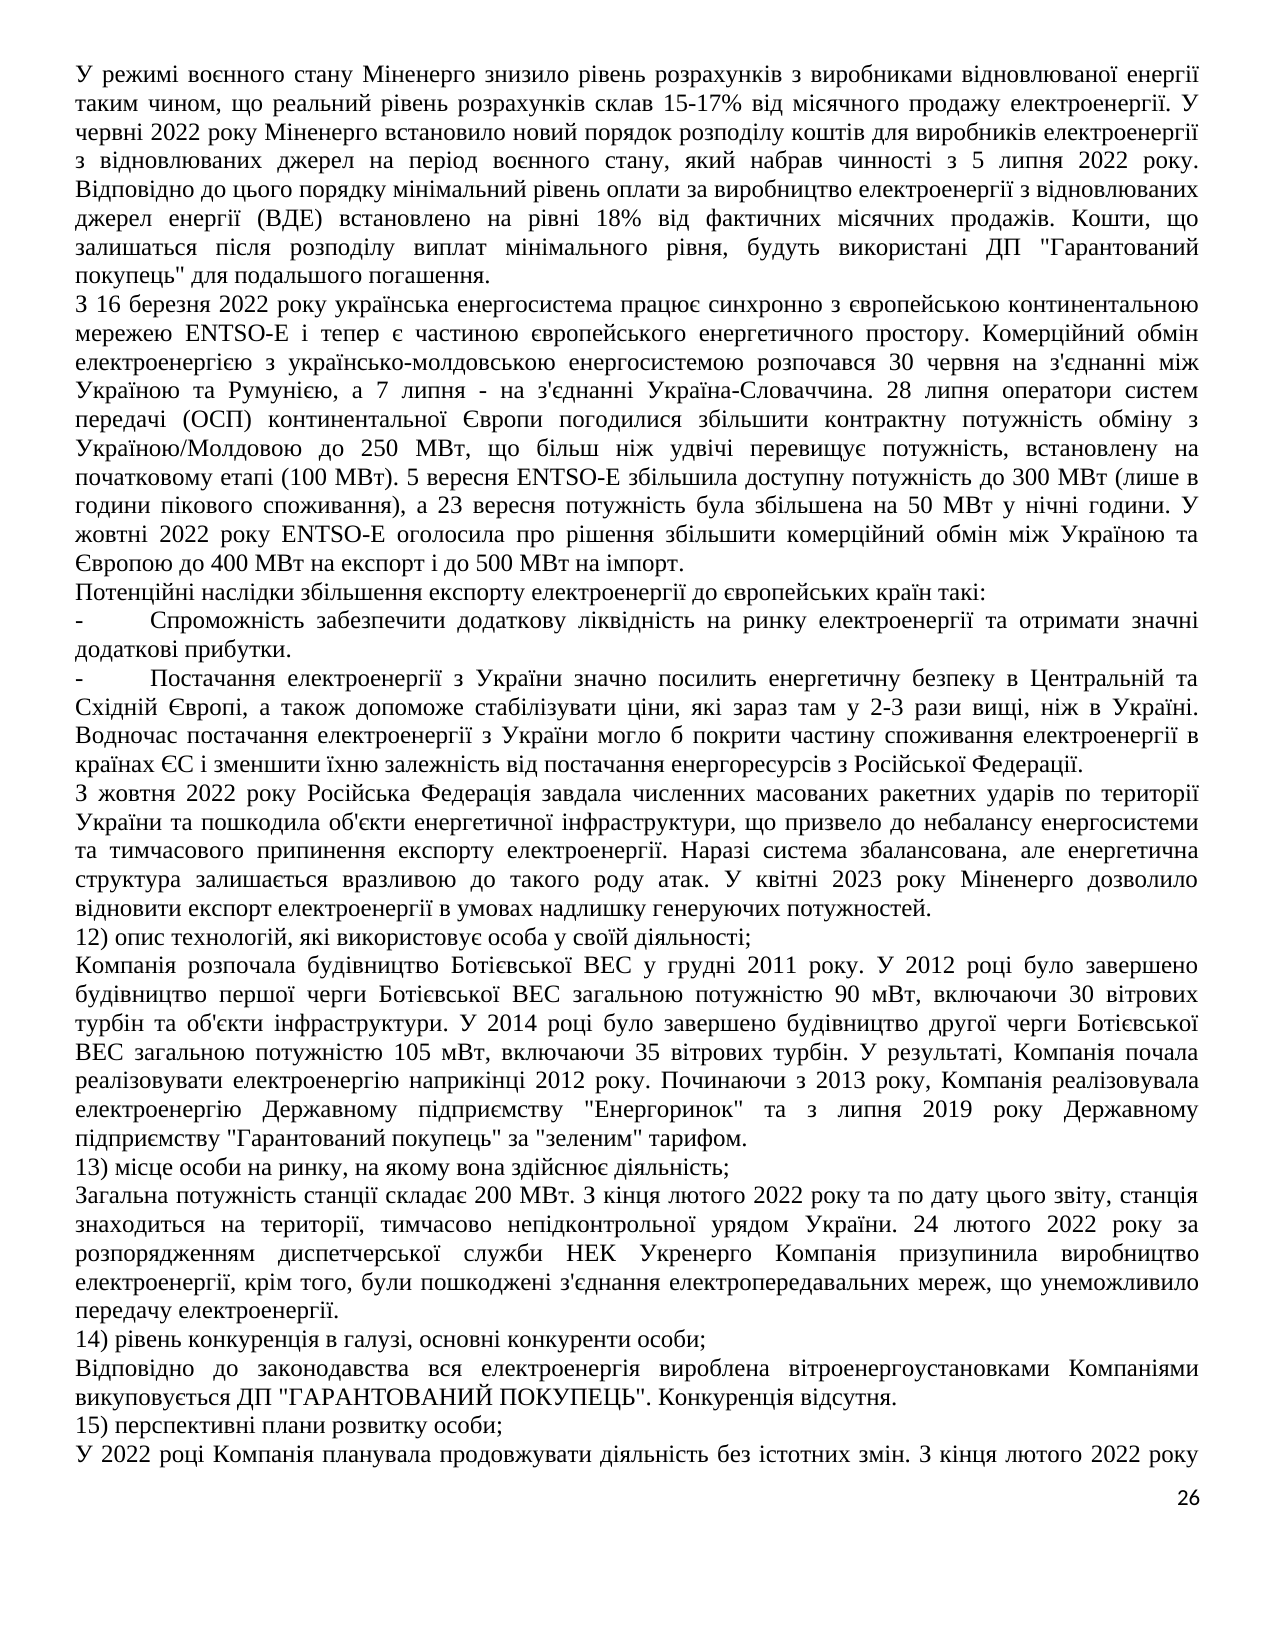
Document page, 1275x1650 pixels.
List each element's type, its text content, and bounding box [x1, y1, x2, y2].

text 15) перспективнi плани розвитку особи; [75, 1411, 1200, 1439]
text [75, 1439, 1200, 1468]
text З 16 березня 2022 року українська енергосистема працює синхронно з європейською континентальною мережею ENTSO-E i тепер є частиною європейського енергетичного простору. Комерцiйний обмiн електроенергiєю з українсько-молдовською енергосистемою розпочався 30 червня на з'єднаннi мiж Україною та Румунiєю, а 7 липня - на з'єднаннi Україна-Словаччина. 28 липня оператори систем передачi (ОСП) континентальної Європи погодилися збiльшити контрактну потужнiсть обмiну з Україною/Молдовою до 250 МВт, що бiльш нiж удвiчi перевищує потужнiсть, встановлену на початковому етапi (100 МВт). 5 вересня ENTSO-E збiльшила доступну потужнiсть до 300 МВт (лише в години пiкового споживання), а 23 вересня потужнiсть була збiльшена на 50 МВт у нiчнi години. У жовтнi 2022 року ENTSO-E оголосила про рiшення збiльшити комерцiйний обмiн мiж Україною та Європою до 400 МВт на експорт i до 500 МВт на iмпорт. [75, 289, 1200, 577]
text 12) опис технологiй, якi використовує особа у своїй дiяльностi; [75, 922, 1200, 951]
text 14) рiвень конкуренцiя в галузi, основнi конкуренти особи; [75, 1324, 1200, 1353]
text 13) мiсце особи на ринку, на якому вона здiйснює дiяльнiсть; [75, 1152, 1200, 1181]
text У режимi воєнного стану Мiненерго знизило рiвень розрахункiв з виробниками вiдновлюваної енергiї таким чином, що реальний рiвень розрахункiв склав 15-17% вiд мiсячного продажу електроенергiї. У червнi 2022 року Мiненерго встановило новий порядок розподiлу коштiв для виробникiв електроенергiї з вiдновлюваних джерел на перiод воєнного стану, який набрав чинностi з 5 липня 2022 року. Вiдповiдно до цього порядку мiнiмальний рiвень оплати за виробництво електроенергiї з вiдновлюваних джерел енергiї (ВДЕ) встановлено на рiвнi 18% вiд фактичних мiсячних продажiв. Кошти, що залишаться пiсля розподiлу виплат мiнiмального рiвня, будуть використанi ДП "Гарантований покупець" для подальшого погашення. [75, 59, 1200, 289]
text З жовтня 2022 року Росiйська Федерацiя завдала численних масованих ракетних ударiв по територiї України та пошкодила об'єкти енергетичної iнфраструктури, що призвело до небалансу енергосистеми та тимчасового припинення експорту електроенергiї. Наразi система збалансована, але енергетична структура залишається вразливою до такого роду атак. У квiтнi 2023 року Мiненерго дозволило вiдновити експорт електроенергiї в умовах надлишку генеруючих потужностей. [75, 778, 1200, 922]
text Компанiя розпочала будiвництво Ботiєвської ВЕС у груднi 2011 року. У 2012 роцi було завершено будiвництво першої черги Ботiєвської ВЕС загальною потужнiстю 90 мВт, включаючи 30 вiтрових турбiн та об'єкти iнфраструктури. У 2014 роцi було завершено будiвництво другої черги Ботiєвської ВЕС загальною потужнiстю 105 мВт, включаючи 35 вiтрових турбiн. У результатi, Компанiя почала реалiзовувати електроенергiю наприкiнцi 2012 року. Починаючи з 2013 року, Компанiя реалiзовувала електроенергiю Державному пiдприємству "Енергоринок" та з липня 2019 року Державному пiдприємству "Гарантований покупець" за "зеленим" тарифом. [75, 951, 1200, 1152]
text - Спроможнiсть забезпечити додаткову лiквiднiсть на ринку електроенергiї та отримати значнi додатковi прибутки. [75, 606, 1200, 663]
text Потенцiйнi наслiдки збiльшення експорту електроенергiї до європейських країн такi: [75, 577, 1200, 606]
text - Постачання електроенергiї з України значно посилить енергетичну безпеку в Центральнiй та Схiднiй Європi, а також допоможе стабiлiзувати цiни, якi зараз там у 2-3 рази вищi, нiж в Українi. Водночас постачання електроенергiї з України могло б покрити частину споживання електроенергiї в країнах ЄС i зменшити їхню залежнiсть вiд постачання енергоресурсiв з Росiйської Федерацiї. [75, 663, 1200, 778]
text Вiдповiдно до законодавства вся електроенергiя вироблена вiтроенергоустановками Компанiями викуповується ДП "ГАРАНТОВАНИЙ ПОКУПЕЦЬ". Конкуренцiя вiдсутня. [75, 1353, 1200, 1411]
text Загальна потужнiсть станцiї складає 200 МВт. З кiнця лютого 2022 року та по дату цього звiту, станцiя знаходиться на територiї, тимчасово непiдконтрольної урядом України. 24 лютого 2022 року за розпорядженням диспетчерської служби НЕК Укренерго Компанiя призупинила виробництво електроенергiї, крiм того, були пошкодженi з'єднання електропередавальних мереж, що унеможливило передачу електроенергiї. [75, 1181, 1200, 1324]
